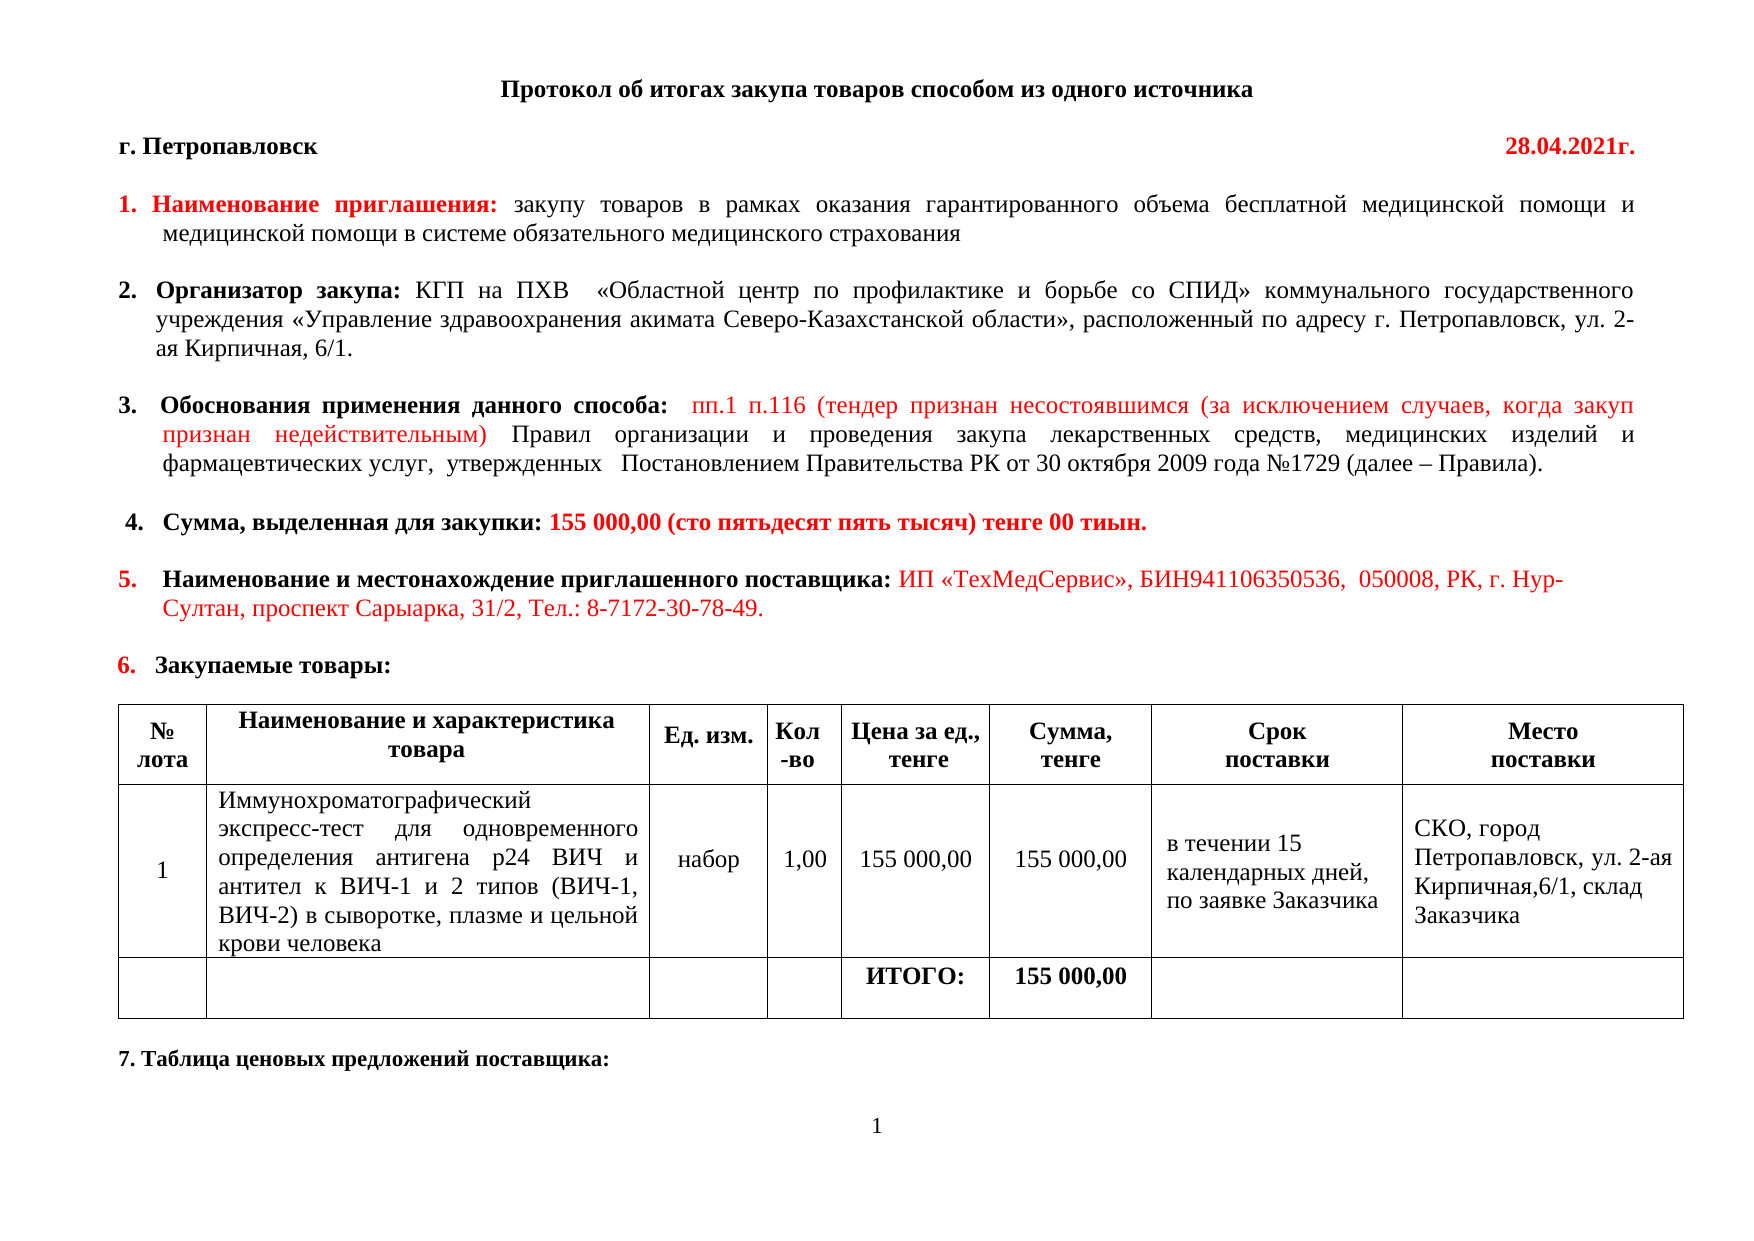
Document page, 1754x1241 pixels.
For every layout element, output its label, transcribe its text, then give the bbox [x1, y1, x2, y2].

list Закупаемые товары: [117, 651, 1636, 679]
table_cell 1 [119, 785, 206, 957]
table_cell 155 000,00 [842, 785, 989, 957]
table_header Кол -во [768, 705, 841, 784]
list Организатор закупа: КГП на ПХВ «Областной центр по профилактике и борьбе со СПИД» коммунального государственного учреждения «Управление здравоохранения акимата Северо-Казахстанской области», расположенный по адресу г. Петропавловск, ул. 2-ая Кирпичная, 6/1. [118, 275, 1636, 361]
table_cell набор [650, 785, 767, 957]
table_cell 1,00 [768, 785, 841, 957]
table_header Сумма, тенге [990, 705, 1151, 784]
list Наименование и местонахождение приглашенного поставщика: ИП «ТехМедСервис», БИН941106350536, 050008, РК, г. Нур-Султан, проспект Сарыарка, 31/2, Тел.: 8-7172-30-78-49. [118, 564, 1636, 622]
table_cell [1403, 958, 1683, 1018]
table_cell [650, 958, 767, 1018]
table_cell Иммунохроматографический экспресс-тест для одновременного определения антигена р24 ВИЧ и антител к ВИЧ-1 и 2 типов (ВИЧ-1, ВИЧ-2) в сыворотке, плазме и цельной крови человека [207, 785, 649, 957]
text 7. Таблица ценовых предложений поставщика: [118, 1046, 1636, 1072]
table_header Ед. изм. [650, 705, 767, 784]
list Сумма, выделенная для закупки: 155 000,00 (сто пятьдесят пять тысяч) тенге 00 тиын. [125, 507, 1636, 536]
table_header Наименование и характеристика товара [207, 705, 649, 784]
table_cell [768, 958, 841, 1018]
table_cell [207, 958, 649, 1018]
table_header № лота [119, 705, 206, 784]
text г. Петропавловск 28.04.2021г. [118, 131, 1636, 160]
table_cell [119, 958, 206, 1018]
table_header Место поставки [1403, 705, 1683, 784]
table_cell в течении 15 календарных дней, по заявке Заказчика [1152, 785, 1402, 957]
table_cell 155 000,00 [990, 958, 1151, 1018]
table_cell СКО, город Петропавловск, ул. 2-ая Кирпичная,6/1, склад Заказчика [1403, 785, 1683, 957]
text 1. Наименование приглашения: закупу товаров в рамках оказания гарантированного объема бесплатной медицинской помощи и медицинской помощи в системе обязательного медицинского страхования [118, 189, 1636, 246]
text 3. Обоснования применения данного способа: пп.1 п.116 (тендер признан несостоявшимся (за исключением случаев, когда закуп признан недействительным) Правил организации и проведения закупа лекарственных средств, медицинских изделий и фармацевтических услуг, утвержденных Постановлением Правительства РК от 30 октября 2009 года №1729 (далее – Правила). [118, 390, 1636, 476]
table_header Срок поставки [1152, 705, 1402, 784]
table_cell [1152, 958, 1402, 1018]
table_cell ИТОГО: [842, 958, 989, 1018]
text Протокол об итогах закупа товаров способом из одного источника [118, 74, 1636, 103]
table_cell 155 000,00 [990, 785, 1151, 957]
table_header Цена за ед., тенге [842, 705, 989, 784]
